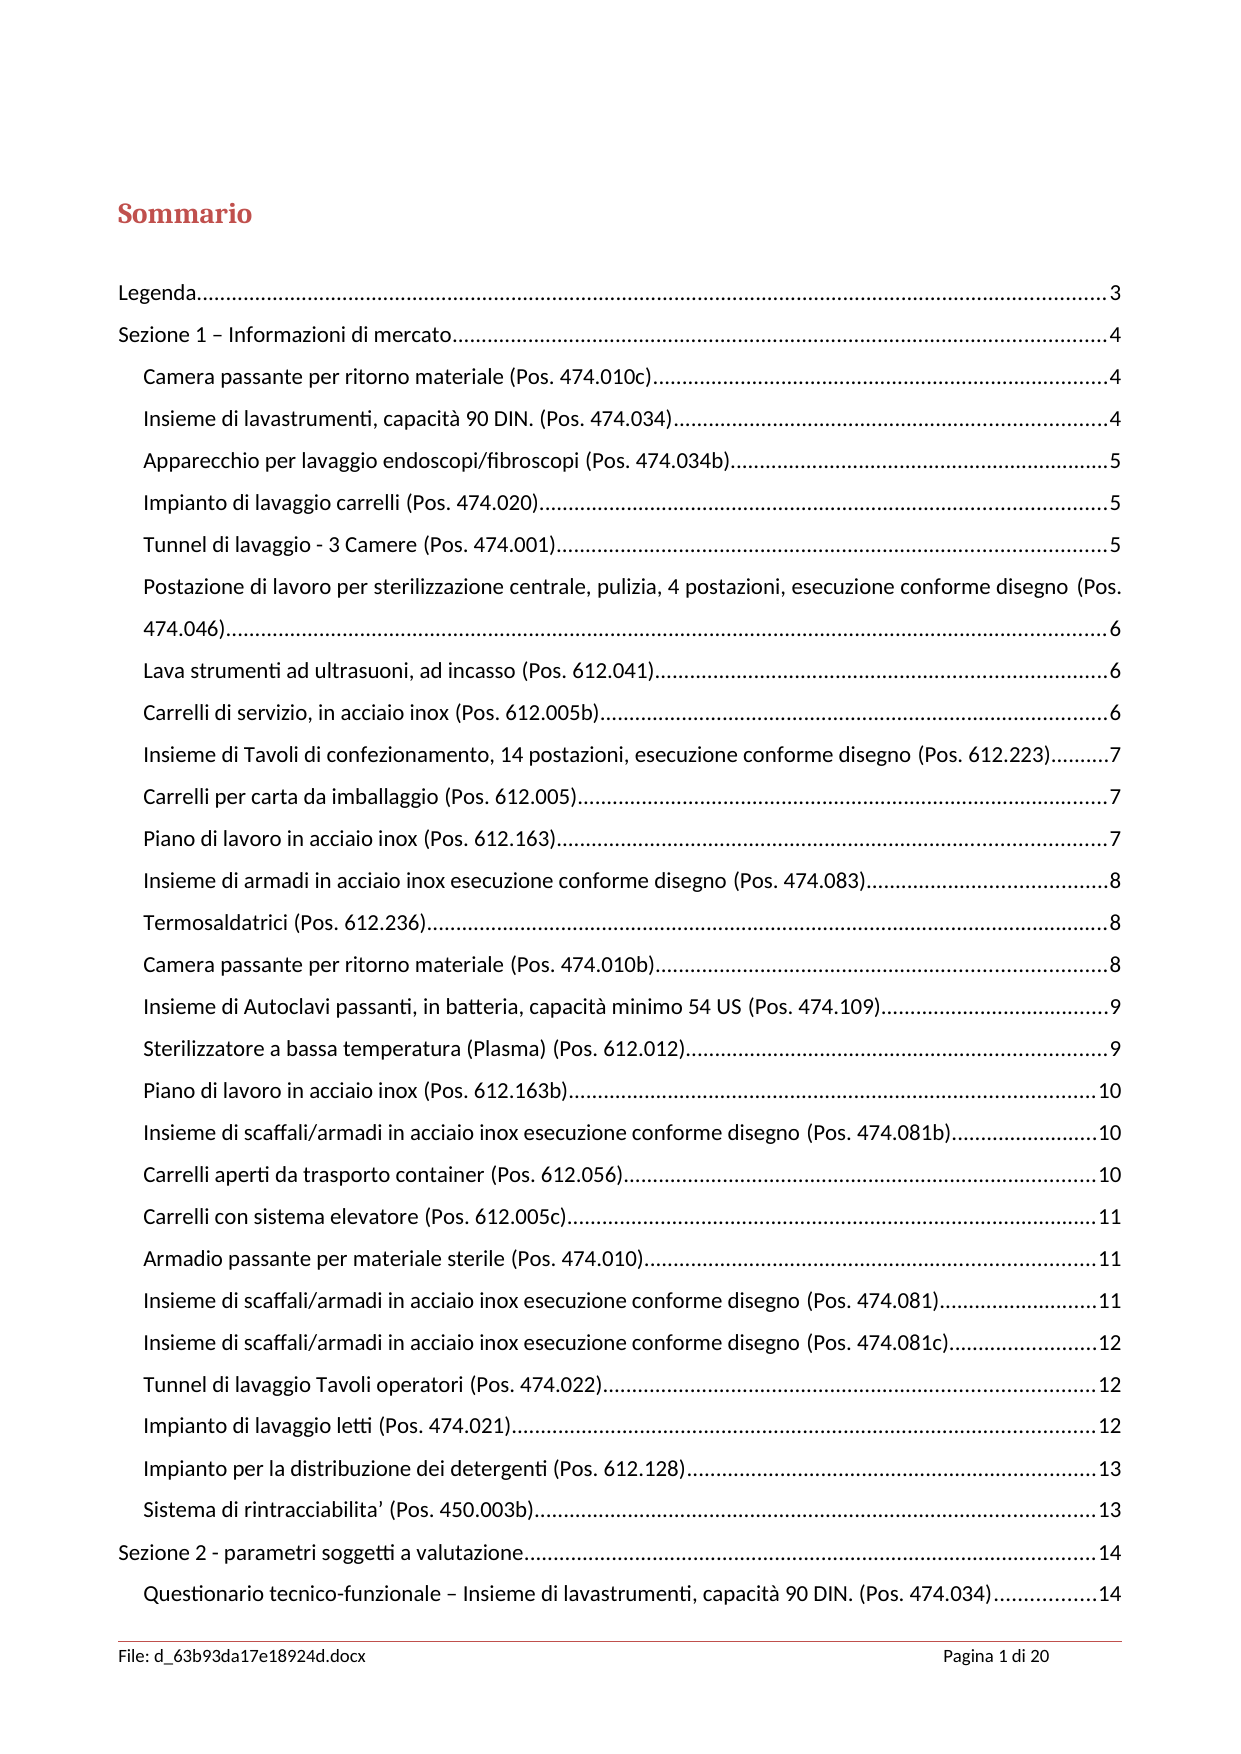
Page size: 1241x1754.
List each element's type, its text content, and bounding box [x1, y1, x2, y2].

text Insieme di scaffali/armadi in acciaio inox esecuzione conforme disegno (Pos. 474.081) 11 [143, 1286, 1122, 1314]
text Carrelli di servizio, in acciaio inox (Pos. 612.005b) 6 [143, 698, 1122, 726]
text Insieme di Autoclavi passanti, in batteria, capacità minimo 54 US (Pos. 474.109) 9 [143, 992, 1122, 1020]
text Sistema di rintracciabilita’ (Pos. 450.003b) 13 [143, 1496, 1122, 1524]
text Apparecchio per lavaggio endoscopi/fibroscopi (Pos. 474.034b) 5 [143, 446, 1122, 474]
text Camera passante per ritorno materiale (Pos. 474.010c) 4 [143, 362, 1122, 390]
text Insieme di scaffali/armadi in acciaio inox esecuzione conforme disegno (Pos. 474.081c) 12 [143, 1328, 1122, 1356]
text Impianto di lavaggio letti (Pos. 474.021) 12 [143, 1412, 1122, 1440]
text Insieme di Tavoli di confezionamento, 14 postazioni, esecuzione conforme disegno (Pos. 612.223) 7 [143, 740, 1122, 768]
text Impianto per la distribuzione dei detergenti (Pos. 612.128) 13 [143, 1454, 1122, 1482]
text Carrelli con sistema elevatore (Pos. 612.005c) 11 [143, 1202, 1122, 1230]
text Insieme di scaffali/armadi in acciaio inox esecuzione conforme disegno (Pos. 474.081b) 10 [143, 1118, 1122, 1146]
subtitle Sommario [118, 198, 1122, 231]
text Lava strumenti ad ultrasuoni, ad incasso (Pos. 612.041) 6 [143, 656, 1122, 684]
text Sezione 2 - parametri soggetti a valutazione 14 [118, 1538, 1122, 1566]
text Legenda 3 [118, 278, 1122, 306]
text Sezione 1 – Informazioni di mercato 4 [118, 320, 1122, 348]
text Questionario tecnico-funzionale – Insieme di lavastrumenti, capacità 90 DIN. (Pos. 474.034) 14 [143, 1579, 1122, 1608]
text Carrelli aperti da trasporto container (Pos. 612.056) 10 [143, 1160, 1122, 1188]
text Termosaldatrici (Pos. 612.236) 8 [143, 908, 1122, 936]
text Tunnel di lavaggio - 3 Camere (Pos. 474.001) 5 [143, 530, 1122, 558]
text Postazione di lavoro per sterilizzazione centrale, pulizia, 4 postazioni, esecuzione conforme disegno (Pos. 474.046) 6 [143, 572, 1122, 642]
text Impianto di lavaggio carrelli (Pos. 474.020) 5 [143, 488, 1122, 516]
text Piano di lavoro in acciaio inox (Pos. 612.163) 7 [143, 824, 1122, 852]
text Insieme di lavastrumenti, capacità 90 DIN. (Pos. 474.034) 4 [143, 404, 1122, 432]
text Insieme di armadi in acciaio inox esecuzione conforme disegno (Pos. 474.083) 8 [143, 866, 1122, 894]
text Tunnel di lavaggio Tavoli operatori (Pos. 474.022) 12 [143, 1370, 1122, 1398]
text Piano di lavoro in acciaio inox (Pos. 612.163b) 10 [143, 1076, 1122, 1104]
text Armadio passante per materiale sterile (Pos. 474.010) 11 [143, 1244, 1122, 1272]
text Carrelli per carta da imballaggio (Pos. 612.005) 7 [143, 782, 1122, 810]
text Camera passante per ritorno materiale (Pos. 474.010b) 8 [143, 950, 1122, 978]
text Sterilizzatore a bassa temperatura (Plasma) (Pos. 612.012) 9 [143, 1034, 1122, 1062]
